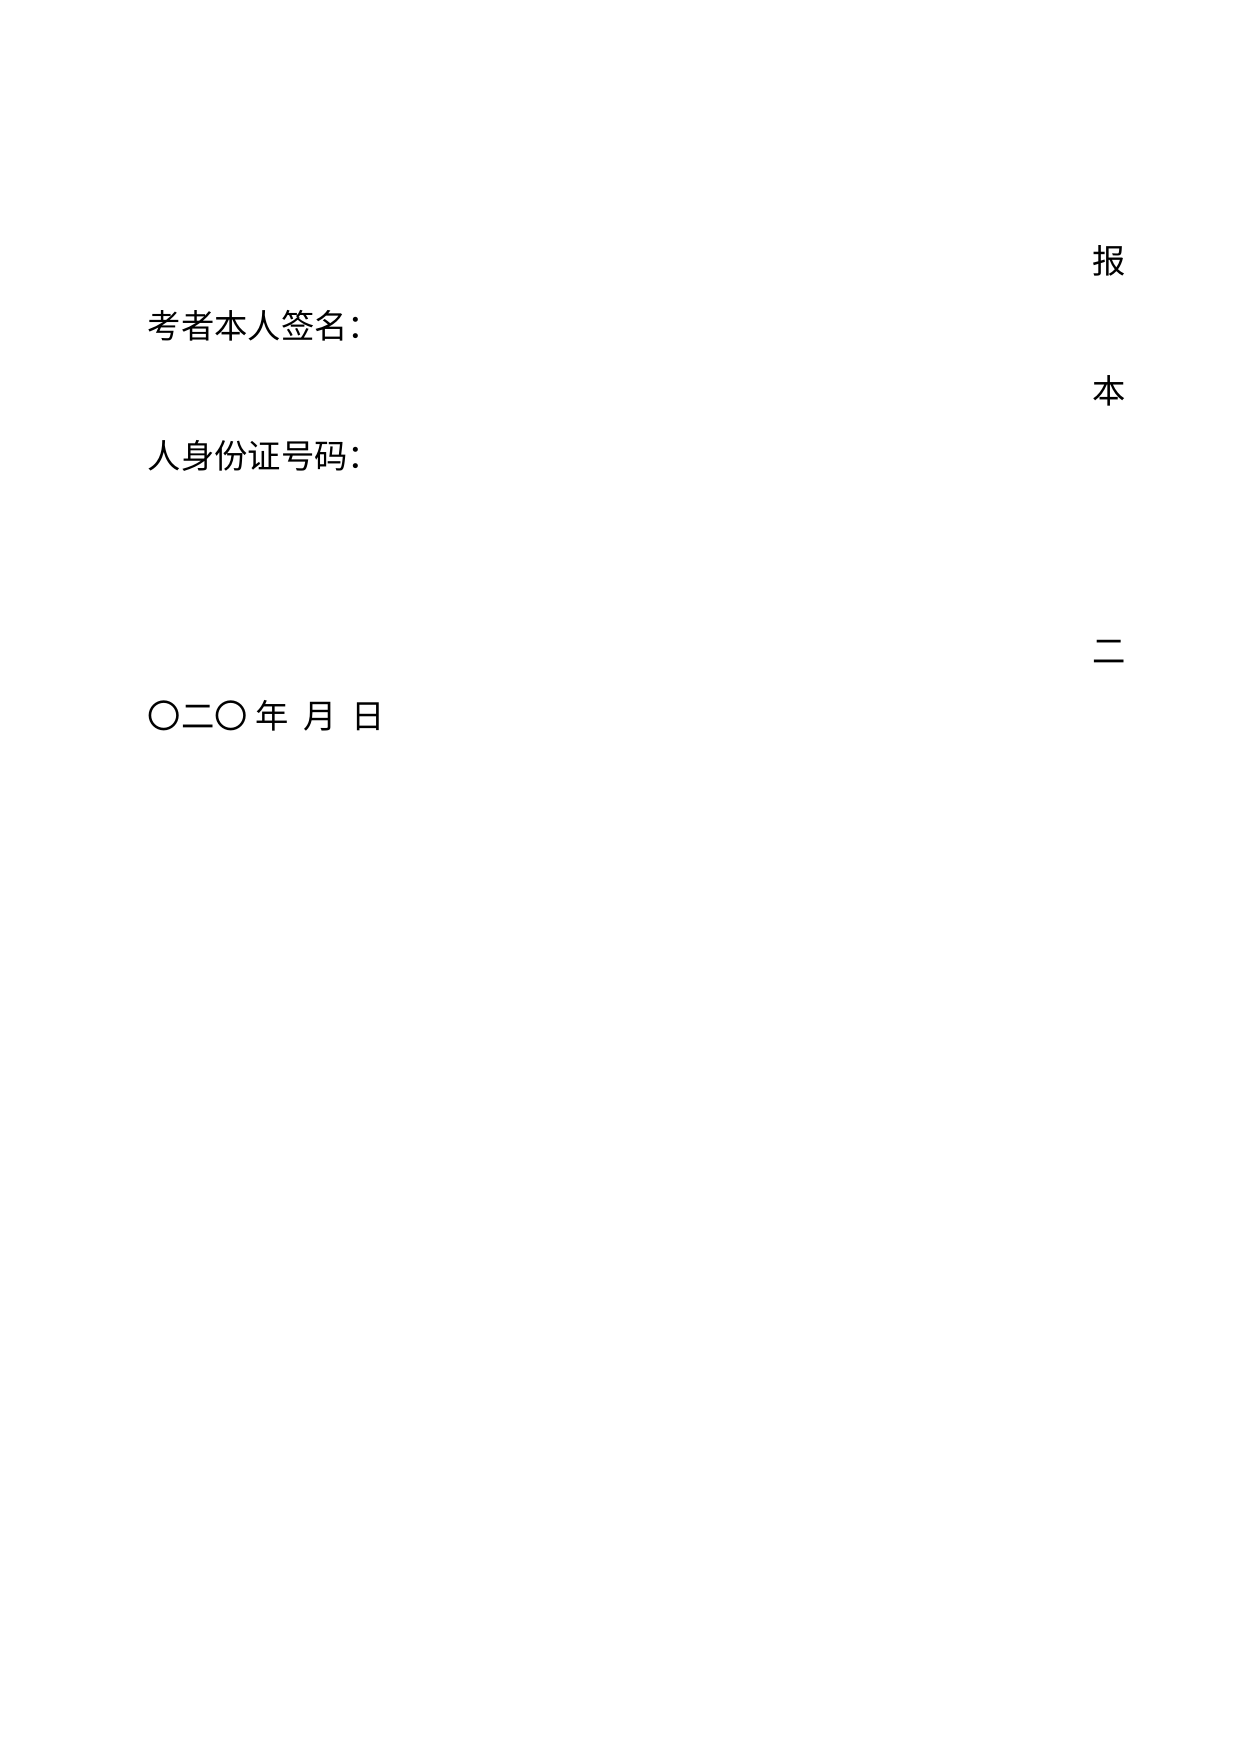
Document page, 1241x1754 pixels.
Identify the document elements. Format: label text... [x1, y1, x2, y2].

text 报考者本人签名： [148, 227, 1092, 357]
text 本人身份证号码： [148, 357, 1092, 487]
text 二〇二〇 年 月 日 [148, 617, 1092, 747]
